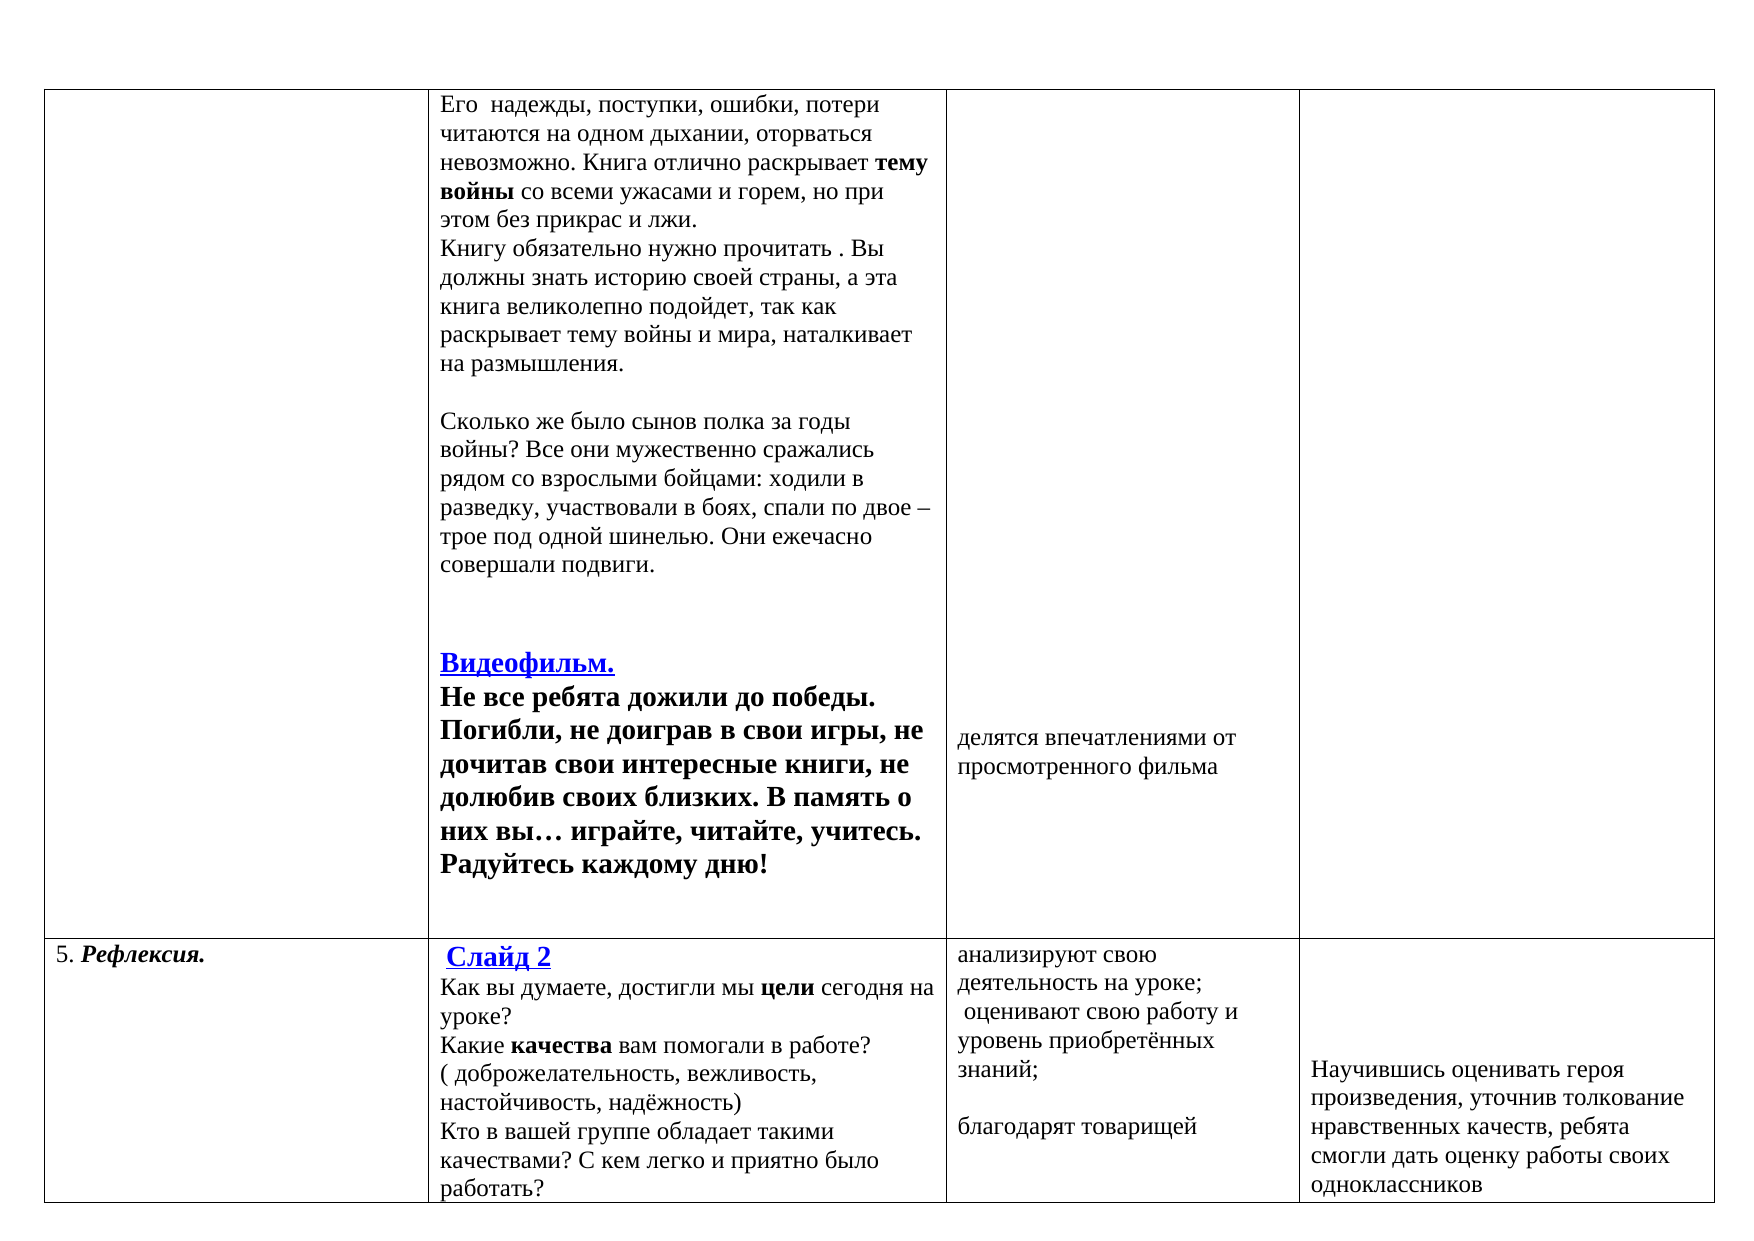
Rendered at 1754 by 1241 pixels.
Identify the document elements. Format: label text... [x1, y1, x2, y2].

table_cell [429, 939, 946, 1202]
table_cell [947, 939, 1299, 1202]
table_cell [45, 90, 428, 938]
table_cell 5. Рефлексия. [45, 939, 428, 1202]
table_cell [1300, 90, 1714, 938]
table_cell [947, 90, 1299, 938]
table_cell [429, 90, 946, 938]
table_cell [1300, 939, 1714, 1202]
